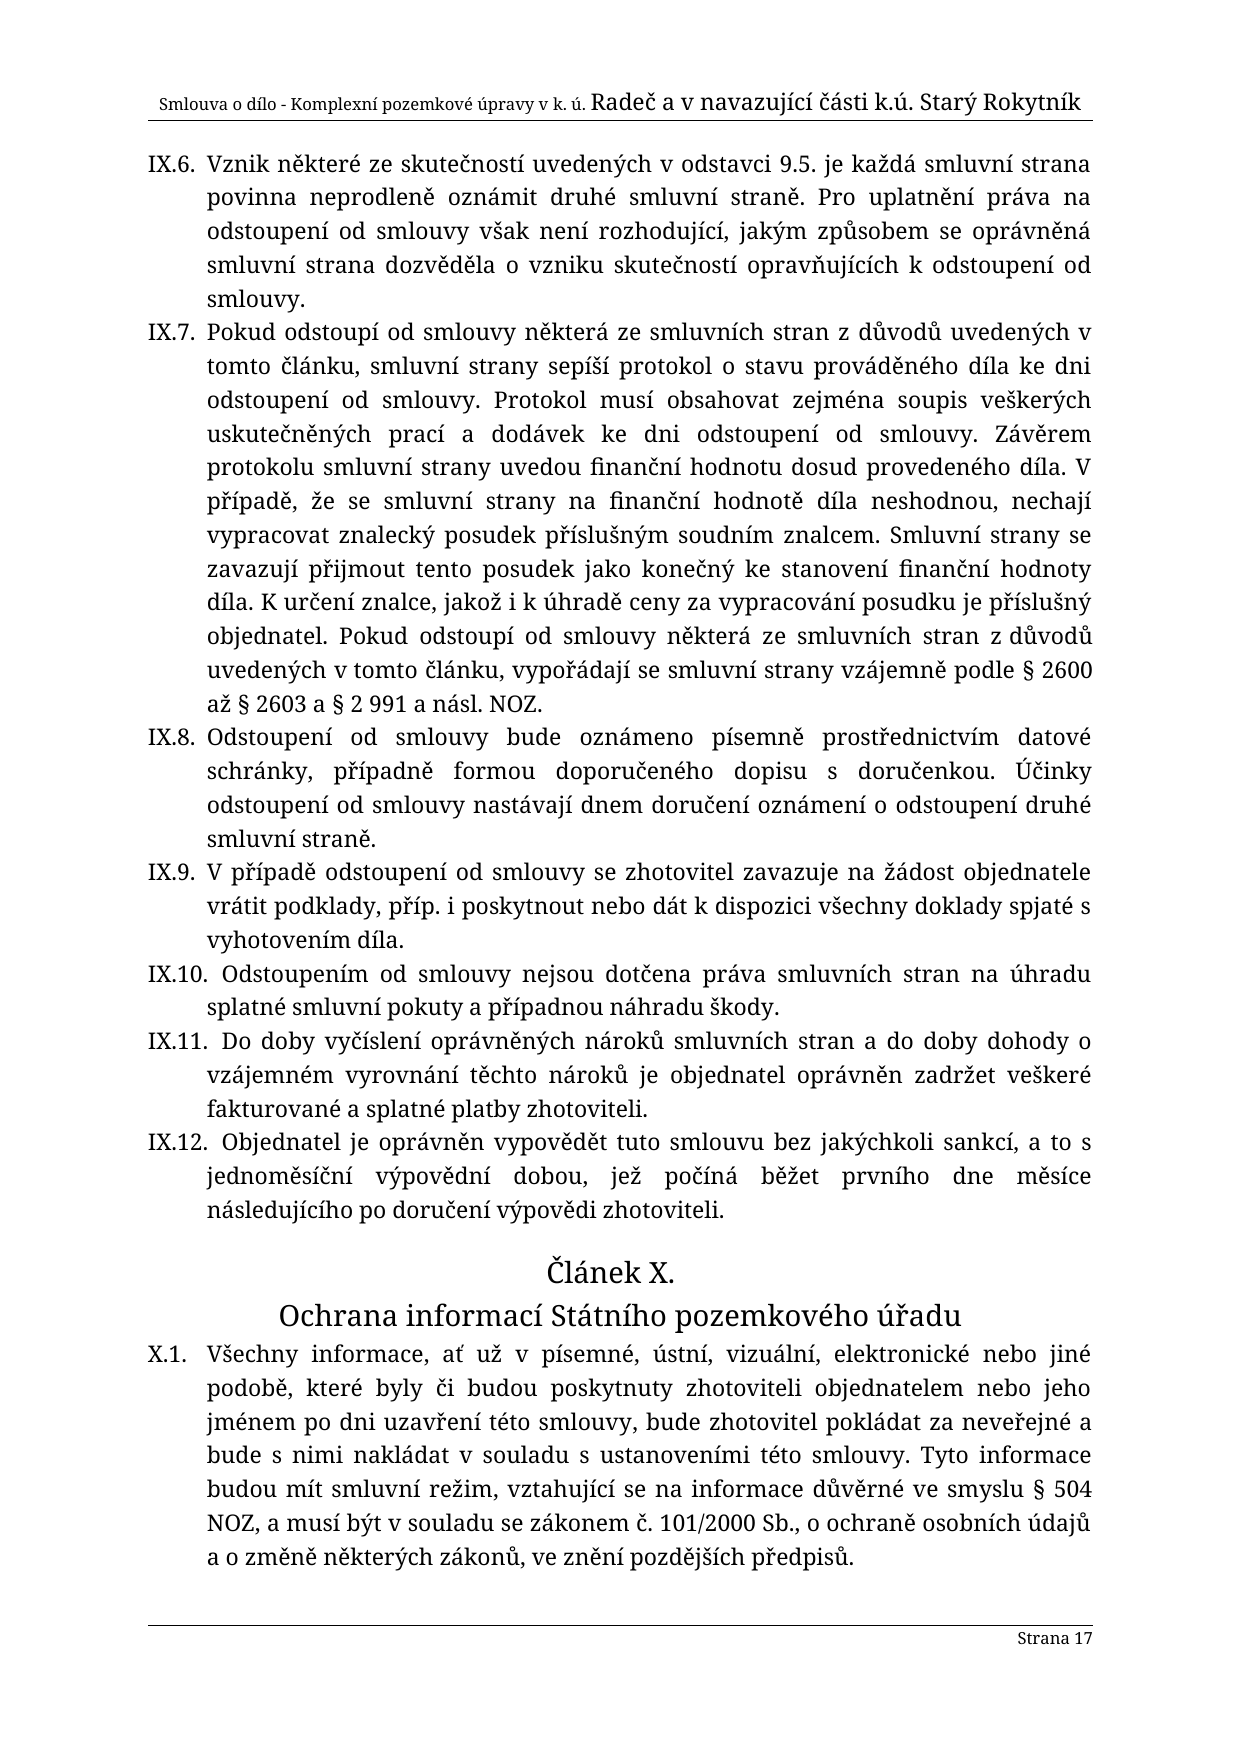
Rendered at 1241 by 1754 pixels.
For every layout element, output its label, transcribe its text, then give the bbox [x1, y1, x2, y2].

list Odstoupení od smlouvy bude oznámeno písemně prostřednictvím datové schránky, případně formou doporučeného dopisu s doručenkou. Účinky odstoupení od smlouvy nastávají dnem doručení oznámení o odstoupení druhé smluvní straně. [148, 721, 1093, 854]
list Objednatel je oprávněn vypovědět tuto smlouvu bez jakýchkoli sankcí, a to s jednoměsíční výpovědní dobou, jež počíná běžet prvního dne měsíce následujícího po doručení výpovědi zhotoviteli. [148, 1126, 1093, 1225]
list Do doby vyčíslení oprávněných nároků smluvních stran a do doby dohody o vzájemném vyrovnání těchto nároků je objednatel oprávněn zadržet veškeré fakturované a splatné platby zhotoviteli. [148, 1025, 1093, 1124]
list V případě odstoupení od smlouvy se zhotovitel zavazuje na žádost objednatele vrátit podklady, příp. i poskytnout nebo dát k dispozici všechny doklady spjaté s vyhotovením díla. [148, 856, 1093, 955]
list Všechny informace, ať už v písemné, ústní, vizuální, elektronické nebo jiné podobě, které byly či budou poskytnuty zhotoviteli objednatelem nebo jeho jménem po dni uzavření této smlouvy, bude zhotovitel pokládat za neveřejné a bude s nimi nakládat v souladu s ustanoveními této smlouvy. Tyto informace budou mít smluvní režim, vztahující se na informace důvěrné ve smyslu § 504 NOZ, a musí být v souladu se zákonem č. 101/2000 Sb., o ochraně osobních údajů a o změně některých zákonů, ve znění pozdějších předpisů. [148, 1338, 1093, 1572]
list Vznik některé ze skutečností uvedených v odstavci 9.5. je každá smluvní strana povinna neprodleně oznámit druhé smluvní straně. Pro uplatnění práva na odstoupení od smlouvy však není rozhodující, jakým způsobem se oprávněná smluvní strana dozvěděla o vzniku skutečností opravňujících k odstoupení od smlouvy. [148, 148, 1093, 314]
list Odstoupením od smlouvy nejsou dotčena práva smluvních stran na úhradu splatné smluvní pokuty a případnou náhradu škody. [148, 958, 1093, 1023]
list Pokud odstoupí od smlouvy některá ze smluvních stran z důvodů uvedených v tomto článku, smluvní strany sepíší protokol o stavu prováděného díla ke dni odstoupení od smlouvy. Protokol musí obsahovat zejména soupis veškerých uskutečněných prací a dodávek ke dni odstoupení od smlouvy. Závěrem protokolu smluvní strany uvedou finanční hodnotu dosud provedeného díla. V případě, že se smluvní strany na finanční hodnotě díla neshodnou, nechají vypracovat znalecký posudek příslušným soudním znalcem. Smluvní strany se zavazují přijmout tento posudek jako konečný ke stanovení finanční hodnoty díla. K určení znalce, jakož i k úhradě ceny za vypracování posudku je příslušný objednatel. Pokud odstoupí od smlouvy některá ze smluvních stran z důvodů uvedených v tomto článku, vypořádají se smluvní strany vzájemně podle § 2600 až § 2603 a § 2 991 a násl. NOZ. [148, 316, 1093, 719]
subtitle Ochrana informací Státního pozemkového úřadu [148, 1253, 1093, 1335]
